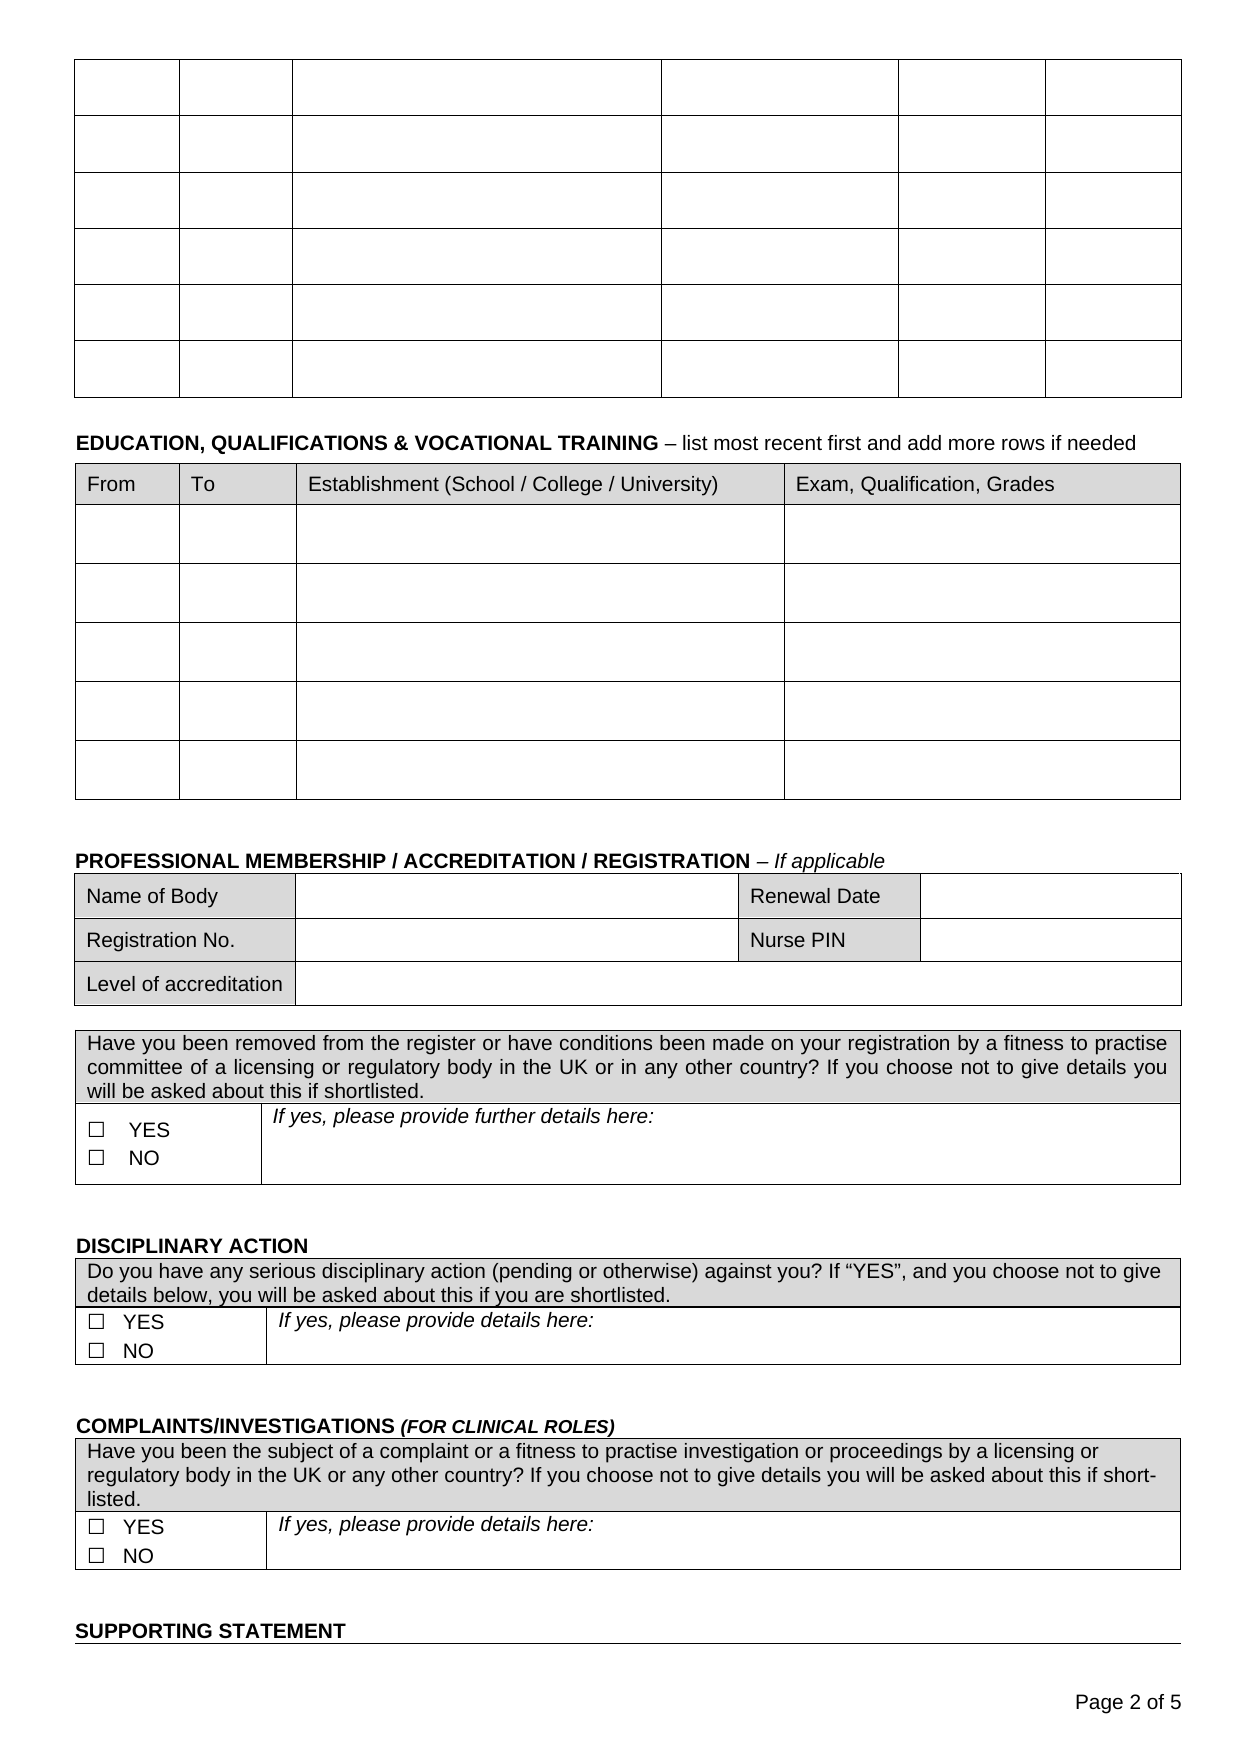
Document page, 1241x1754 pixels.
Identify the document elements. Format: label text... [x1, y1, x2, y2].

table_cell [662, 285, 898, 340]
table_cell [293, 341, 661, 397]
table_cell [1046, 60, 1181, 115]
table_cell [662, 173, 898, 228]
table_cell [296, 919, 738, 961]
table_cell [180, 682, 296, 740]
table_cell YES NO [76, 1104, 261, 1183]
table_cell [180, 116, 292, 172]
table_header EDUCATION, QUALIFICATIONS & VOCATIONAL TRAINING – list most recent first and add more rows if needed [76, 423, 1180, 463]
table_cell [899, 341, 1045, 397]
table_cell [899, 173, 1045, 228]
table_cell [180, 741, 296, 799]
table_cell Level of accreditation [75, 962, 295, 1004]
table_cell [921, 874, 1181, 917]
table_cell [75, 229, 179, 284]
table_cell Renewal Date [739, 874, 920, 917]
table_header Have you been removed from the register or have conditions been made on your registration by a fitness to practise committee of a licensing or regulatory body in the UK or in any other country? If you choose not to give details you will be asked about this if shortlisted. [76, 1031, 1180, 1102]
table_cell [180, 229, 292, 284]
table_cell [899, 116, 1045, 172]
table_cell [76, 505, 179, 563]
table_cell Do you have any serious disciplinary action (pending or otherwise) against you? If “YES”, and you choose not to give details below, you will be asked about this if you are shortlisted. [76, 1259, 1180, 1306]
table_cell [662, 341, 898, 397]
table_cell [180, 173, 292, 228]
table_cell [785, 505, 1180, 563]
table_cell [293, 285, 661, 340]
table_cell [180, 60, 292, 115]
table_cell [75, 173, 179, 228]
table_cell If yes, please provide details here: [267, 1308, 1180, 1364]
table_cell [785, 564, 1180, 622]
table_cell [293, 116, 661, 172]
table_cell [296, 874, 738, 917]
table_cell [75, 341, 179, 397]
table_cell [785, 682, 1180, 740]
table_cell [785, 623, 1180, 681]
table_cell If yes, please provide further details here: [262, 1104, 1180, 1183]
table_cell If yes, please provide details here: [267, 1512, 1180, 1569]
table_cell From [76, 464, 179, 504]
table_cell [662, 60, 898, 115]
table_cell [180, 341, 292, 397]
table_cell [75, 60, 179, 115]
table_cell [297, 623, 784, 681]
table_cell [899, 229, 1045, 284]
table_cell [297, 682, 784, 740]
table_cell [76, 741, 179, 799]
table_cell To [180, 464, 296, 504]
table_cell [921, 919, 1181, 961]
table_cell [899, 60, 1045, 115]
table_cell [899, 285, 1045, 340]
table_header DISCIPLINARY ACTION [76, 1234, 1180, 1257]
table_cell [180, 505, 296, 563]
table_cell [1046, 285, 1181, 340]
table_cell [662, 229, 898, 284]
table_cell [293, 229, 661, 284]
table_header PROFESSIONAL MEMBERSHIP / ACCREDITATION / REGISTRATION – If applicable [75, 801, 1179, 873]
table_cell [76, 564, 179, 622]
table_cell [1046, 341, 1181, 397]
table_cell [297, 741, 784, 799]
table_cell Registration No. [75, 919, 295, 961]
table_cell [1046, 229, 1181, 284]
table_cell Establishment (School / College / University) [297, 464, 784, 504]
table_cell [296, 962, 1181, 1004]
table_cell YES NO [76, 1512, 266, 1569]
table_cell [785, 741, 1180, 799]
table_cell [297, 505, 784, 563]
table_cell [76, 623, 179, 681]
table_header COMPLAINTS/INVESTIGATIONS (FOR CLINICAL ROLES) [76, 1414, 1180, 1438]
table_cell Exam, Qualification, Grades [785, 464, 1180, 504]
table_cell [293, 60, 661, 115]
table_cell [1046, 116, 1181, 172]
table_cell [76, 682, 179, 740]
table_cell [180, 285, 292, 340]
table_cell [297, 564, 784, 622]
table_cell [75, 285, 179, 340]
table_cell Have you been the subject of a complaint or a fitness to practise investigation or proceedings by a licensing or regulatory body in the UK or any other country? If you choose not to give details you will be asked about this if short-listed. [76, 1439, 1180, 1511]
table_cell [293, 173, 661, 228]
table_cell [180, 623, 296, 681]
table_cell Nurse PIN [739, 919, 920, 961]
table_cell [180, 564, 296, 622]
table_cell [662, 116, 898, 172]
table_cell Name of Body [75, 874, 295, 917]
table_header SUPPORTING STATEMENT [75, 1619, 1181, 1643]
table_cell [75, 116, 179, 172]
table_cell YES NO [76, 1308, 266, 1364]
table_cell [1046, 173, 1181, 228]
